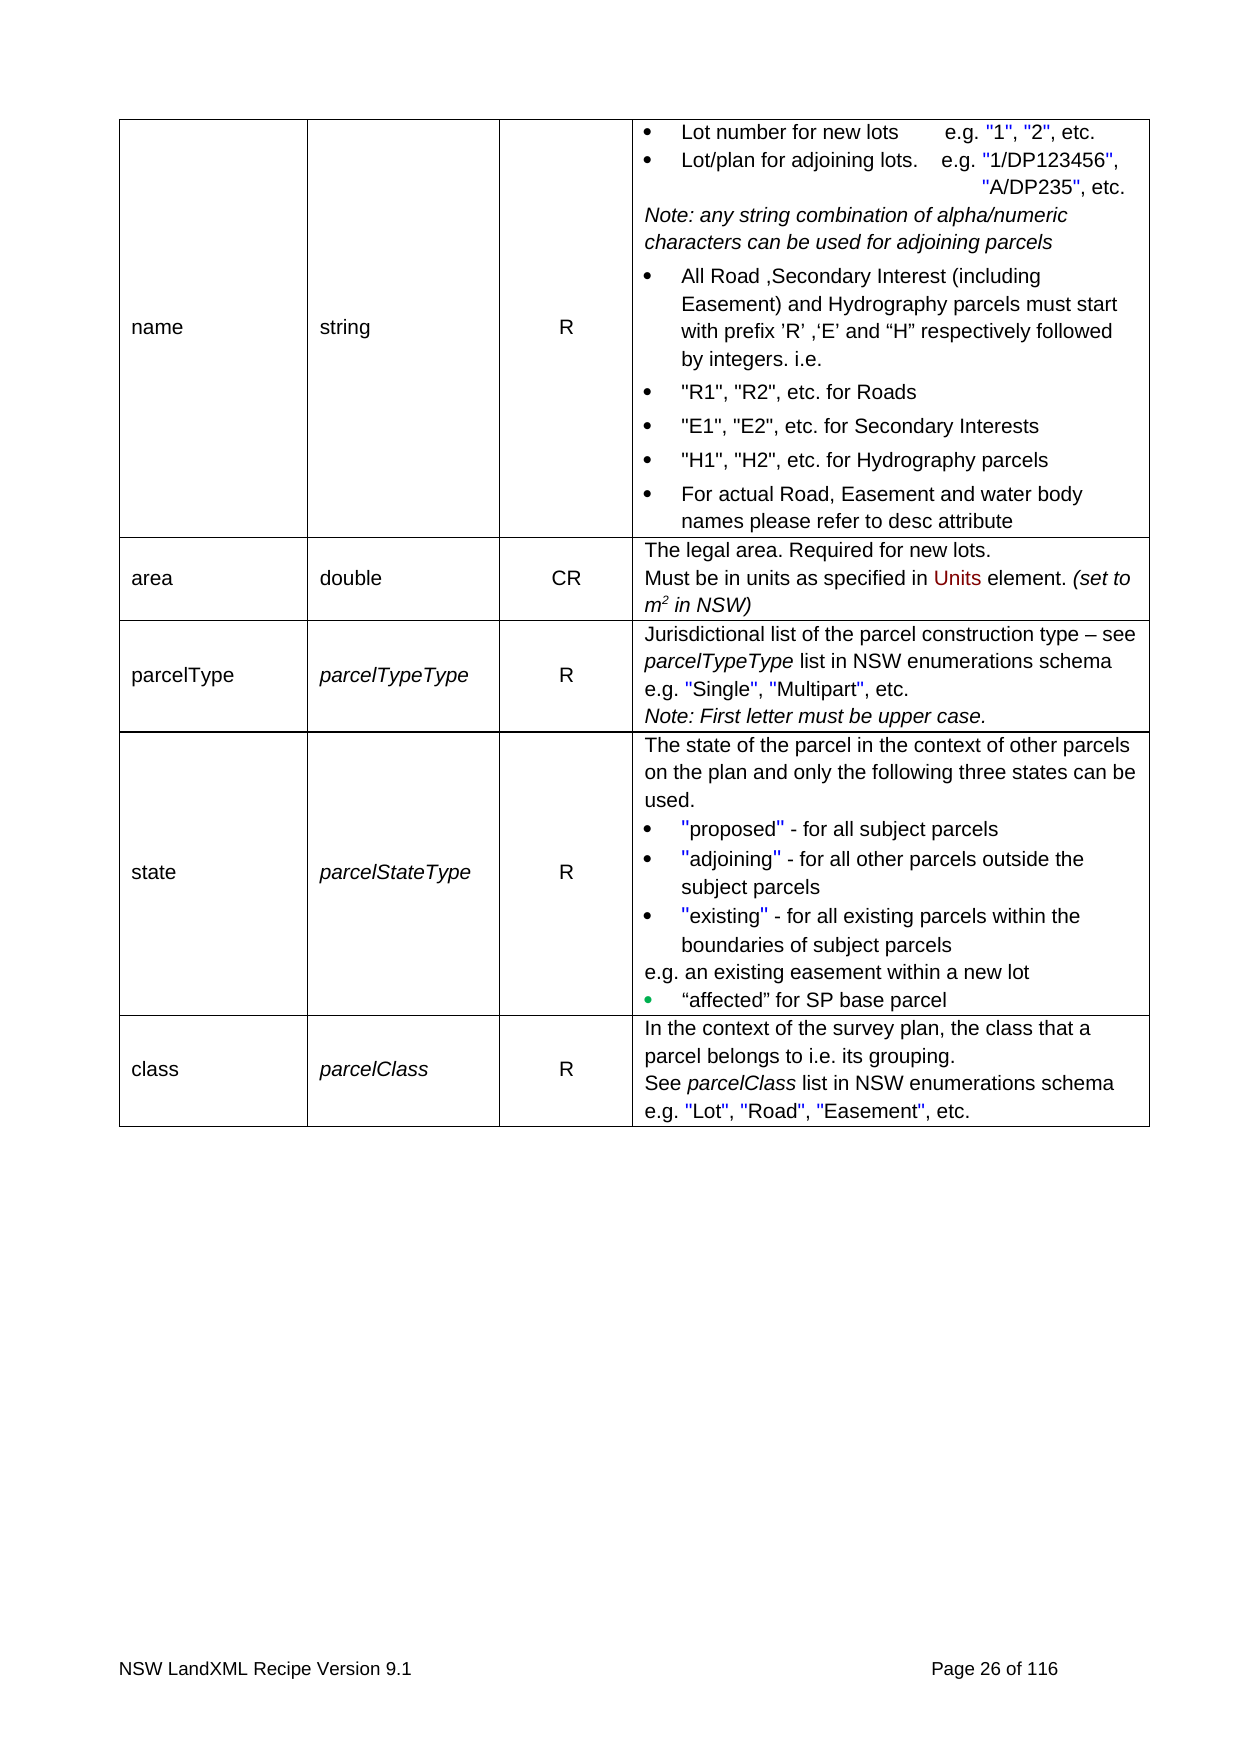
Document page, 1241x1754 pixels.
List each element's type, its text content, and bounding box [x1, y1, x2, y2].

table_cell parcelStateType [308, 733, 499, 1015]
table_cell state [120, 733, 307, 1015]
table_cell The state of the parcel in the context of other parcels on the plan and only the following three states can be used. "proposed" - for all subject parcels "adjoining" - for all other parcels outside the subject parcels "existing" - for all existing parcels within the boundaries of subject parcels e.g. an existing easement within a new lot “affected” for SP base parcel [633, 733, 1149, 1015]
table_cell R [500, 120, 632, 537]
table_cell parcelType [120, 621, 307, 731]
table_cell R [500, 621, 632, 731]
table_cell double [308, 538, 499, 620]
table_cell The legal area. Required for new lots. Must be in units as specified in Units element. (set to m2 in NSW) [633, 538, 1149, 620]
table_cell Jurisdictional list of the parcel construction type – see parcelTypeType list in NSW enumerations schema e.g. "Single", "Multipart", etc. Note: First letter must be upper case. [633, 621, 1149, 731]
table_cell R [500, 733, 632, 1015]
table_cell string [308, 120, 499, 537]
table_cell parcelTypeType [308, 621, 499, 731]
table_cell Lot number for new lots e.g. "1", "2", etc. Lot/plan for adjoining lots. e.g. "1/DP123456", "A/DP235", etc. Note: any string combination of alpha/numeric characters can be used for adjoining parcels All Road ,Secondary Interest (including Easement) and Hydrography parcels must start with prefix ’R’ ,‘E’ and “H” respectively followed by integers. i.e. "R1", "R2", etc. for Roads "E1", "E2", etc. for Secondary Interests "H1", "H2", etc. for Hydrography parcels For actual Road, Easement and water body names please refer to desc attribute [633, 120, 1149, 537]
table_cell name [120, 120, 307, 537]
table_cell In the context of the survey plan, the class that a parcel belongs to i.e. its grouping. See parcelClass list in NSW enumerations schema e.g. "Lot", "Road", "Easement", etc. [633, 1016, 1149, 1126]
table_cell CR [500, 538, 632, 620]
table_cell area [120, 538, 307, 620]
table_cell parcelClass [308, 1016, 499, 1126]
table_cell R [500, 1016, 632, 1126]
table_cell class [120, 1016, 307, 1126]
